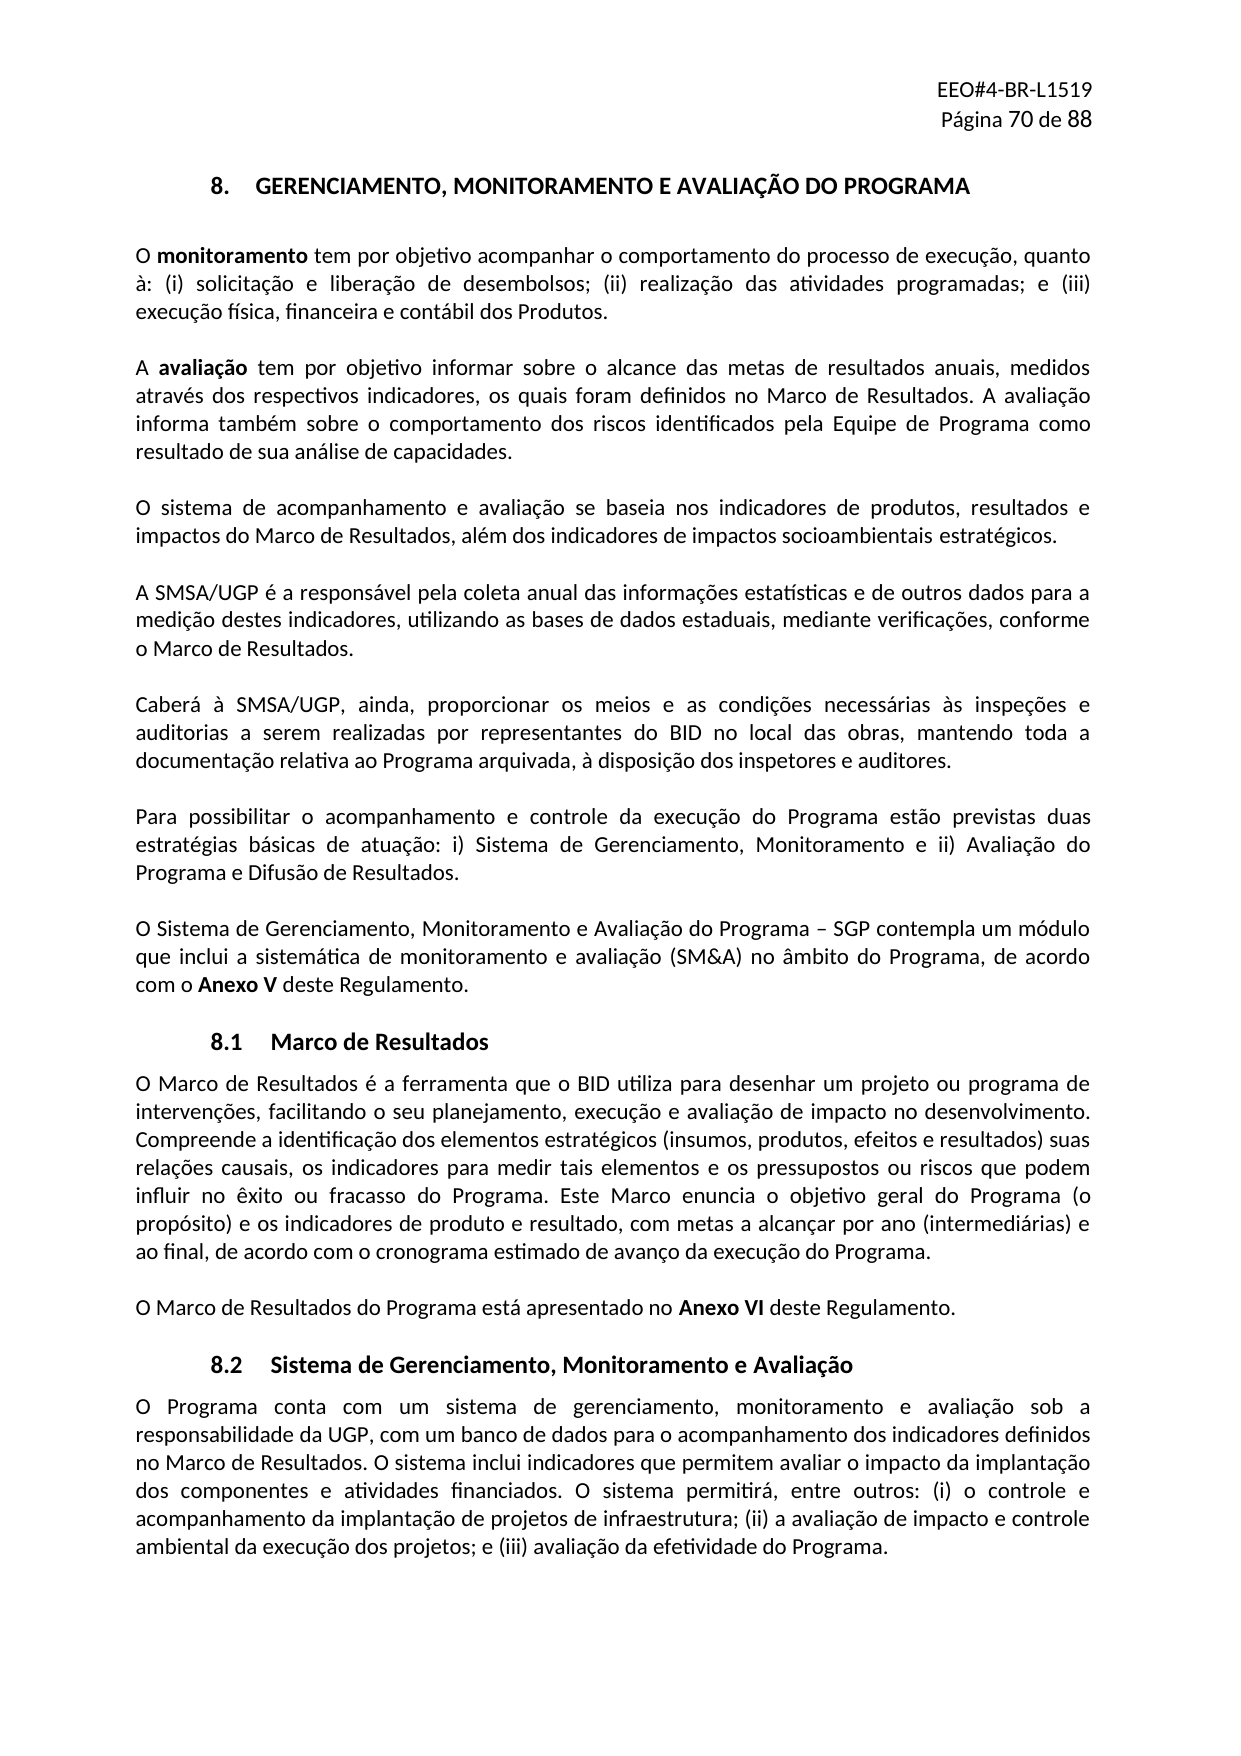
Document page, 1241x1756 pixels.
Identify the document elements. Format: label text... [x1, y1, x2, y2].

text Caberá à SMSA/UGP, ainda, proporcionar os meios e as condições necessárias às inspeções e auditorias a serem realizadas por representantes do BID no local das obras, mantendo toda a documentação relativa ao Programa arquivada, à disposição dos inspetores e auditores. [135, 690, 1092, 774]
subtitle Sistema de Gerenciamento, Monitoramento e Avaliação [210, 1349, 1092, 1380]
subtitle GERENCIAMENTO, MONITORAMENTO E AVALIAÇÃO DO PROGRAMA [210, 170, 1092, 201]
text O Sistema de Gerenciamento, Monitoramento e Avaliação do Programa – SGP contempla um módulo que inclui a sistemática de monitoramento e avaliação (SM&A) no âmbito do Programa, de acordo com o Anexo V deste Regulamento. [135, 914, 1092, 998]
text Para possibilitar o acompanhamento e controle da execução do Programa estão previstas duas estratégias básicas de atuação: i) Sistema de Gerenciamento, Monitoramento e ii) Avaliação do Programa e Difusão de Resultados. [135, 802, 1092, 886]
text O Marco de Resultados do Programa está apresentado no Anexo VI deste Regulamento. [135, 1293, 1092, 1321]
text O monitoramento tem por objetivo acompanhar o comportamento do processo de execução, quanto à: (i) solicitação e liberação de desembolsos; (ii) realização das atividades programadas; e (iii) execução física, financeira e contábil dos Produtos. [135, 241, 1092, 325]
text A SMSA/UGP é a responsável pela coleta anual das informações estatísticas e de outros dados para a medição destes indicadores, utilizando as bases de dados estaduais, mediante verificações, conforme o Marco de Resultados. [135, 578, 1092, 662]
text O Programa conta com um sistema de gerenciamento, monitoramento e avaliação sob a responsabilidade da UGP, com um banco de dados para o acompanhamento dos indicadores definidos no Marco de Resultados. O sistema inclui indicadores que permitem avaliar o impacto da implantação dos componentes e atividades financiados. O sistema permitirá, entre outros: (i) o controle e acompanhamento da implantação de projetos de infraestrutura; (ii) a avaliação de impacto e controle ambiental da execução dos projetos; e (iii) avaliação da efetividade do Programa. [135, 1392, 1092, 1560]
subtitle Marco de Resultados [210, 1026, 1092, 1056]
text O sistema de acompanhamento e avaliação se baseia nos indicadores de produtos, resultados e impactos do Marco de Resultados, além dos indicadores de impactos socioambientais estratégicos. [135, 493, 1092, 549]
text A avaliação tem por objetivo informar sobre o alcance das metas de resultados anuais, medidos através dos respectivos indicadores, os quais foram definidos no Marco de Resultados. A avaliação informa também sobre o comportamento dos riscos identificados pela Equipe de Programa como resultado de sua análise de capacidades. [135, 353, 1092, 466]
text O Marco de Resultados é a ferramenta que o BID utiliza para desenhar um projeto ou programa de intervenções, facilitando o seu planejamento, execução e avaliação de impacto no desenvolvimento. Compreende a identificação dos elementos estratégicos (insumos, produtos, efeitos e resultados) suas relações causais, os indicadores para medir tais elementos e os pressupostos ou riscos que podem influir no êxito ou fracasso do Programa. Este Marco enuncia o objetivo geral do Programa (o propósito) e os indicadores de produto e resultado, com metas a alcançar por ano (intermediárias) e ao final, de acordo com o cronograma estimado de avanço da execução do Programa. [135, 1069, 1092, 1265]
